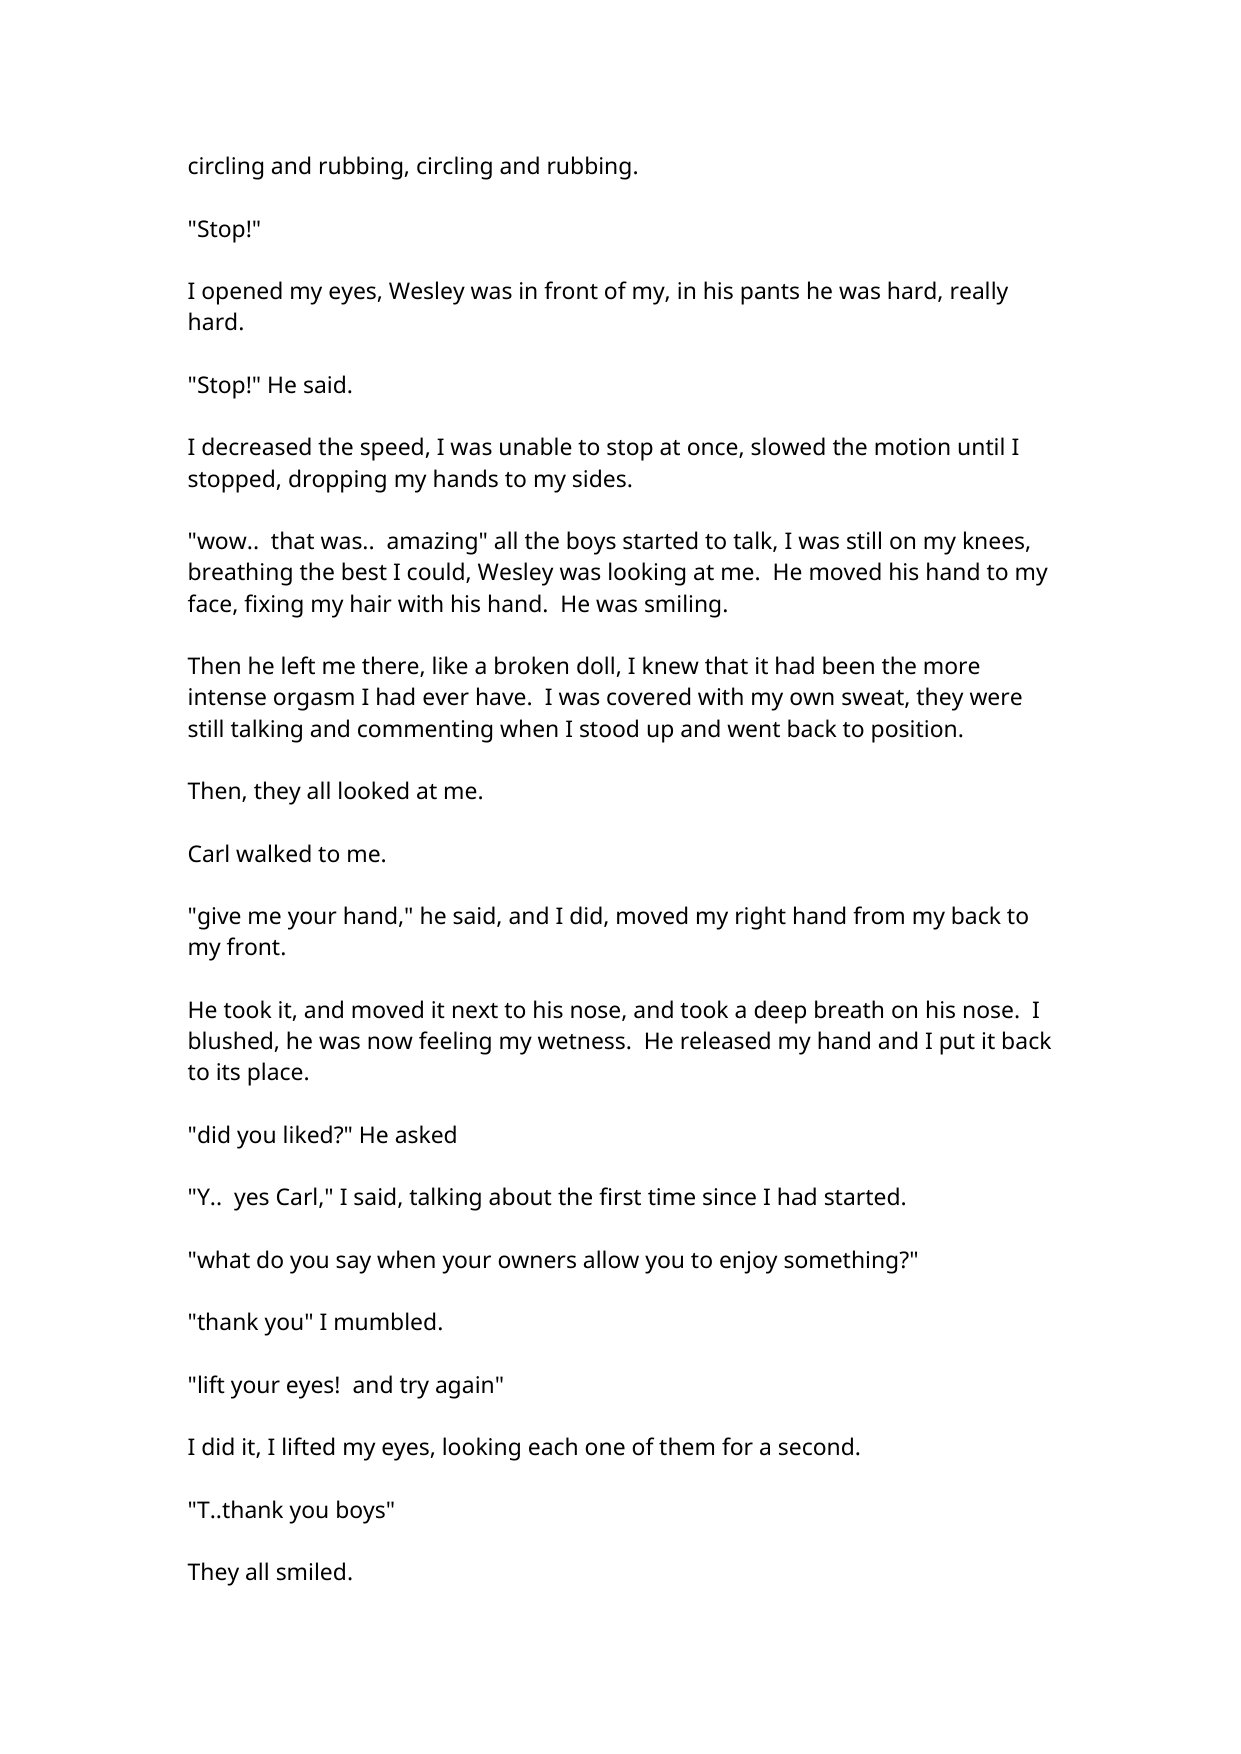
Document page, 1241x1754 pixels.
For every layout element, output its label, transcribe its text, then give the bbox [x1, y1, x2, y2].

text "lift your eyes! and try again" [187, 1369, 1053, 1400]
text "Y.. yes Carl," I said, talking about the first time since I had started. [187, 1181, 1053, 1212]
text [187, 150, 1053, 181]
text "Stop!" He said. [187, 369, 1053, 400]
text Carl walked to me. [187, 837, 1053, 869]
text "T..thank you boys" [187, 1494, 1053, 1525]
text I opened my eyes, Wesley was in front of my, in his pants he was hard, really hard. [187, 275, 1053, 337]
text "thank you" I mumbled. [187, 1306, 1053, 1337]
text I decreased the speed, I was unable to stop at once, slowed the motion until I stopped, dropping my hands to my sides. [187, 431, 1053, 494]
text He took it, and moved it next to his nose, and took a deep breath on his nose. I blushed, he was now feeling my wetness. He released my hand and I put it back to its place. [187, 994, 1053, 1087]
text "wow.. that was.. amazing" all the boys started to talk, I was still on my knees, breathing the best I could, Wesley was looking at me. He moved his hand to my face, fixing my hair with his hand. He was smiling. [187, 525, 1053, 619]
text "did you liked?" He asked [187, 1119, 1053, 1150]
text "what do you say when your owners allow you to enjoy something?" [187, 1244, 1053, 1275]
text Then, they all looked at me. [187, 775, 1053, 806]
text "Stop!" [187, 212, 1053, 244]
text "give me your hand," he said, and I did, moved my right hand from my back to my front. [187, 900, 1053, 962]
text Then he left me there, like a broken doll, I knew that it had been the more intense orgasm I had ever have. I was covered with my own sweat, they were still talking and commenting when I stood up and went back to position. [187, 650, 1053, 744]
text I did it, I lifted my eyes, looking each one of them for a second. [187, 1431, 1053, 1462]
text They all smiled. [187, 1556, 1053, 1587]
